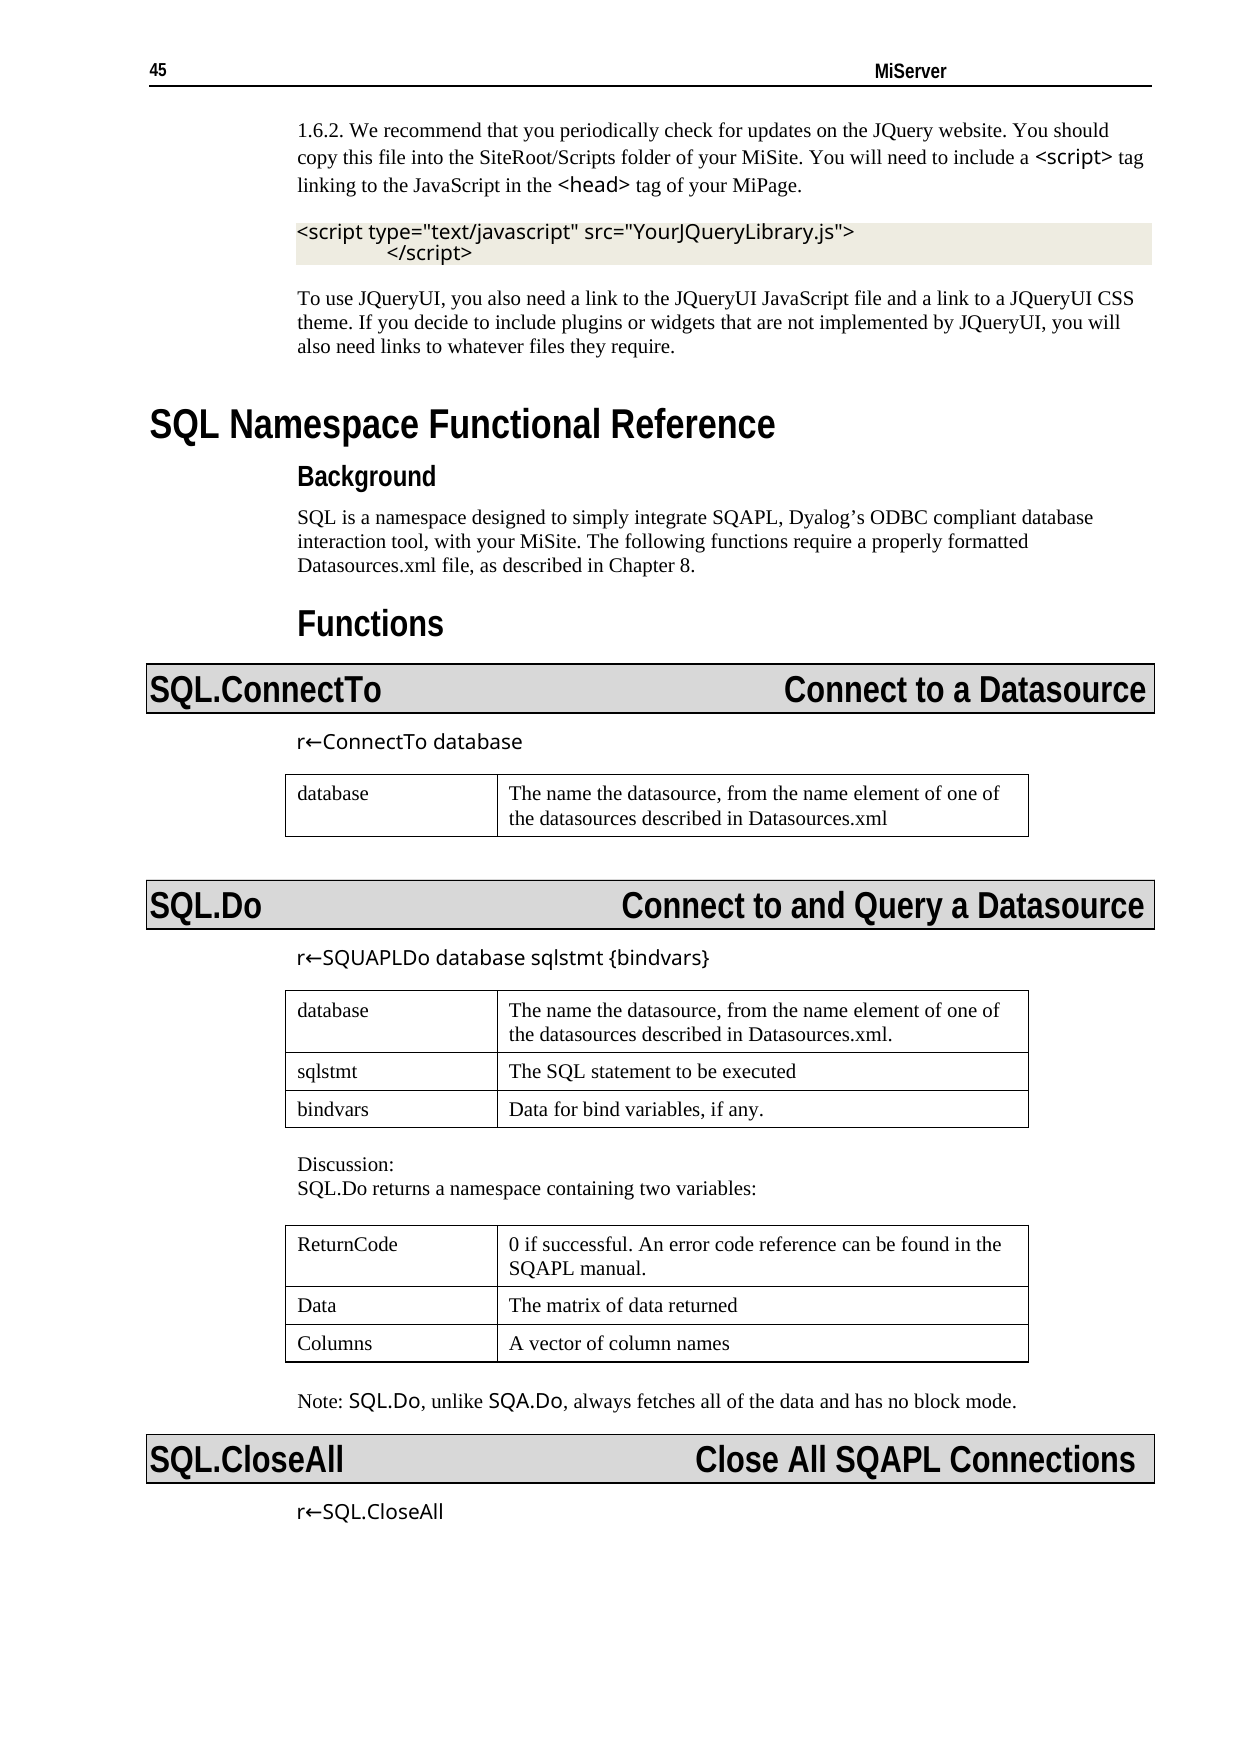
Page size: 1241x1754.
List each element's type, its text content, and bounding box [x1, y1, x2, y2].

table_header The name the datasource, from the name element of one of the datasources described in Datasources.xml [498, 775, 1028, 836]
table_header The name the datasource, from the name element of one of the datasources described in Datasources.xml. [498, 991, 1028, 1052]
subtitle Background [297, 459, 1152, 493]
text Note: SQL.Do, unlike SQA.Do, always fetches all of the data and has no block mode. [297, 1386, 1152, 1415]
table_header 0 if successful. An error code reference can be found in the SQAPL manual. [498, 1226, 1028, 1286]
table_header database [286, 775, 497, 836]
text SQL is a namespace designed to simply integrate SQAPL, Dyalog’s ODBC compliant database interaction tool, with your MiSite. The following functions require a properly formatted Datasources.xml file, as described in Chapter 8. [297, 505, 1152, 577]
text r←SQUAPLDo database sqlstmt {bindvars} [296, 949, 1152, 969]
table_cell Columns [286, 1325, 497, 1361]
text r←SQL.CloseAll [296, 1503, 1152, 1523]
subtitle SQL Namespace Functional Reference [149, 399, 1152, 447]
text <script type="text/javascript" src="YourJQueryLibrary.js"> </script> [296, 223, 1152, 265]
table_cell A vector of column names [498, 1325, 1028, 1361]
table_cell Data for bind variables, if any. [498, 1091, 1028, 1127]
text Discussion: [297, 1152, 1152, 1176]
subtitle SQL.ConnectTo Connect to a Datasource [147, 665, 1154, 712]
table_header ReturnCode [286, 1226, 497, 1286]
table_cell The SQL statement to be executed [498, 1053, 1028, 1089]
subtitle SQL.CloseAll Close All SQAPL Connections [147, 1435, 1154, 1482]
text To use JQueryUI, you also need a link to the JQueryUI JavaScript file and a link to a JQueryUI CSS theme. If you decide to include plugins or widgets that are not implemented by JQueryUI, you will also need links to whatever files they require. [297, 286, 1152, 358]
text SQL.Do returns a namespace containing two variables: [297, 1176, 1152, 1200]
subtitle SQL.Do Connect to and Query a Datasource [147, 881, 1154, 928]
table_cell bindvars [286, 1091, 497, 1127]
table_cell The matrix of data returned [498, 1287, 1028, 1324]
table_cell sqlstmt [286, 1053, 497, 1089]
text r←ConnectTo database [296, 732, 1152, 753]
table_cell Data [286, 1287, 497, 1324]
subtitle Functions [297, 602, 1152, 644]
table_header database [286, 991, 497, 1052]
